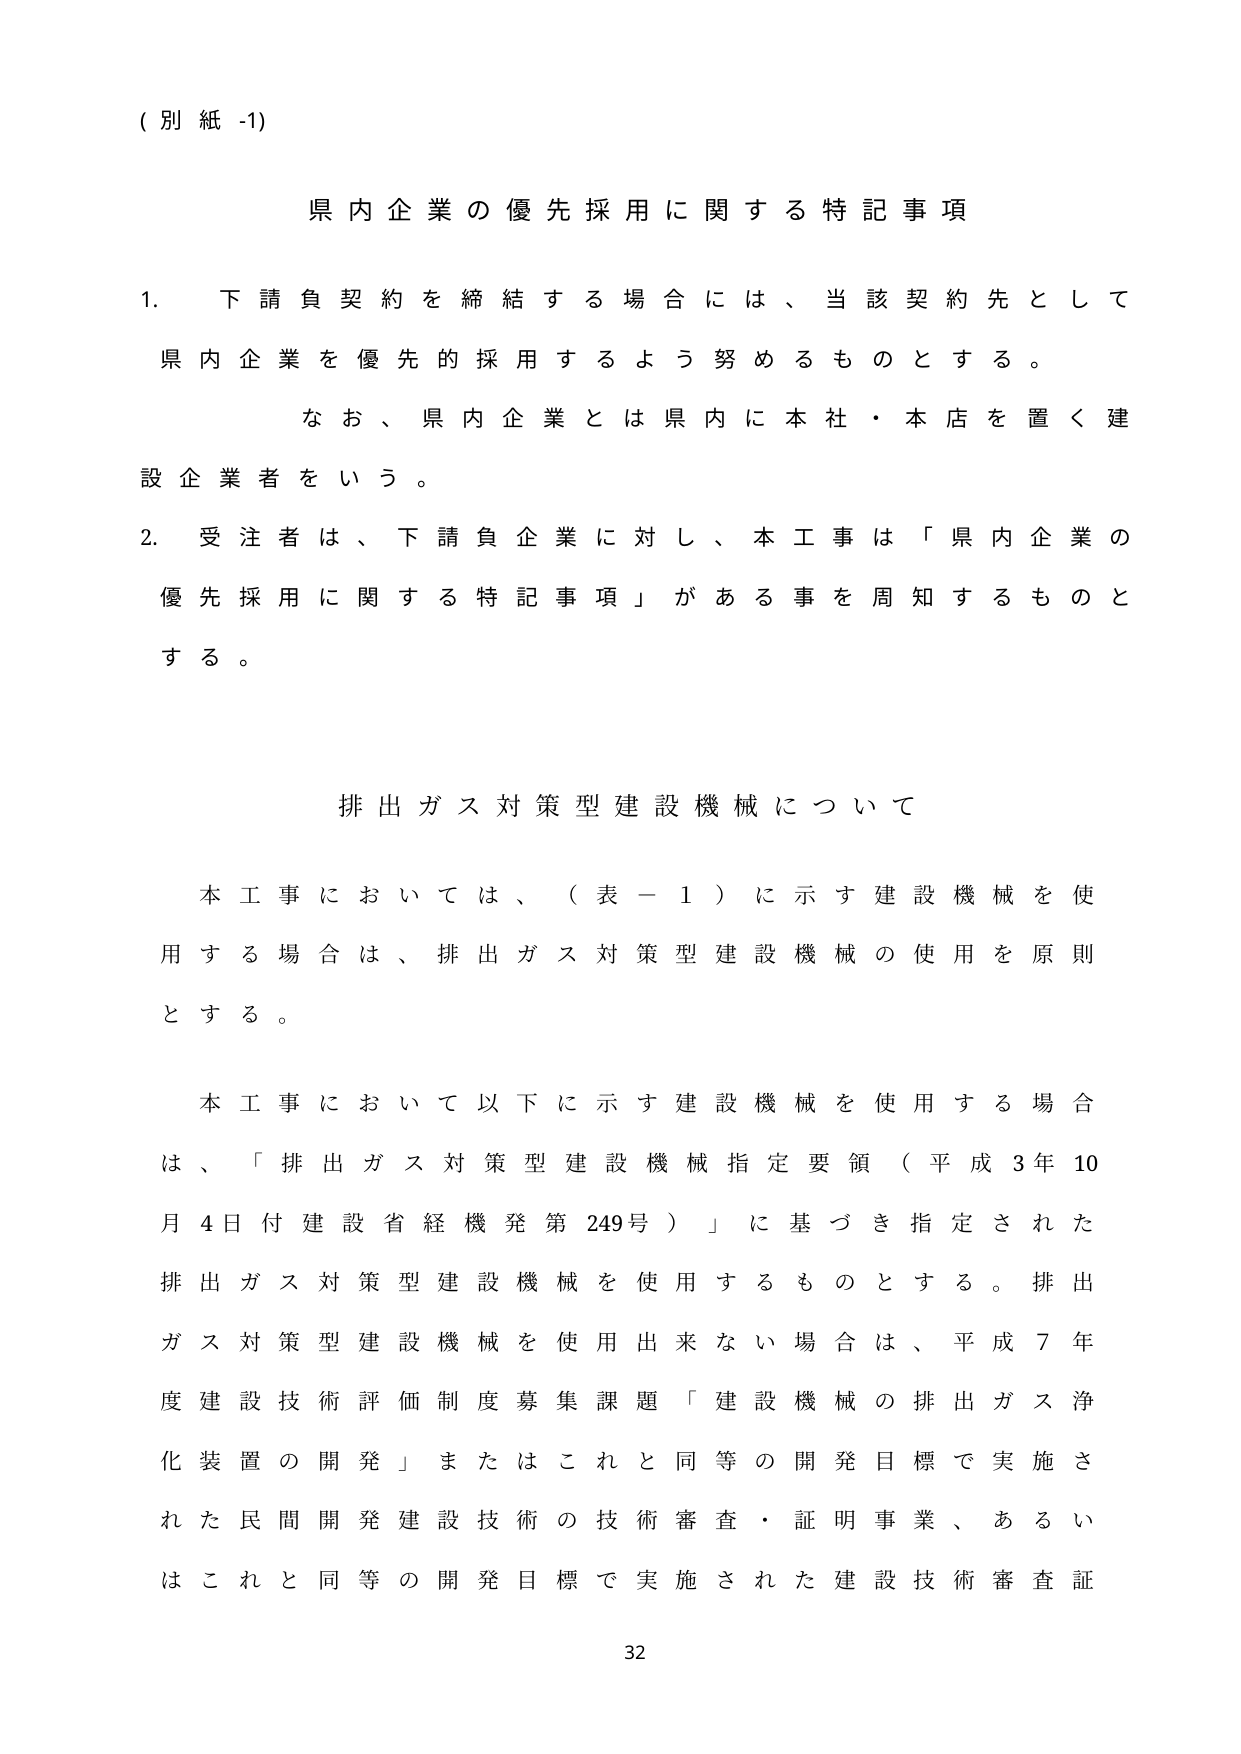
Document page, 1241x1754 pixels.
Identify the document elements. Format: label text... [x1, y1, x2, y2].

text 排出ガス対策型建設機械について [120, 775, 1149, 834]
text 県内企業の優先採用に関する特記事項 [120, 179, 1149, 238]
text (別紙-1) [120, 89, 1149, 149]
text 本工事においては、（表－１）に示す建設機械を使用する場合は、排出ガス対策型建設機械の使用を原則とする。 [144, 864, 1113, 1043]
text なお、県内企業とは県内に本社・本店を置く建設企業者をいう。 [121, 387, 1149, 507]
list 受注者は、下請負企業に対し、本工事は「県内企業の優先採用に関する特記事項」がある事を周知するものとする。 [121, 507, 1149, 685]
list 下請負契約を締結する場合には、当該契約先として県内企業を優先的採用するよう努めるものとする。 [121, 268, 1149, 387]
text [144, 1073, 1113, 1609]
